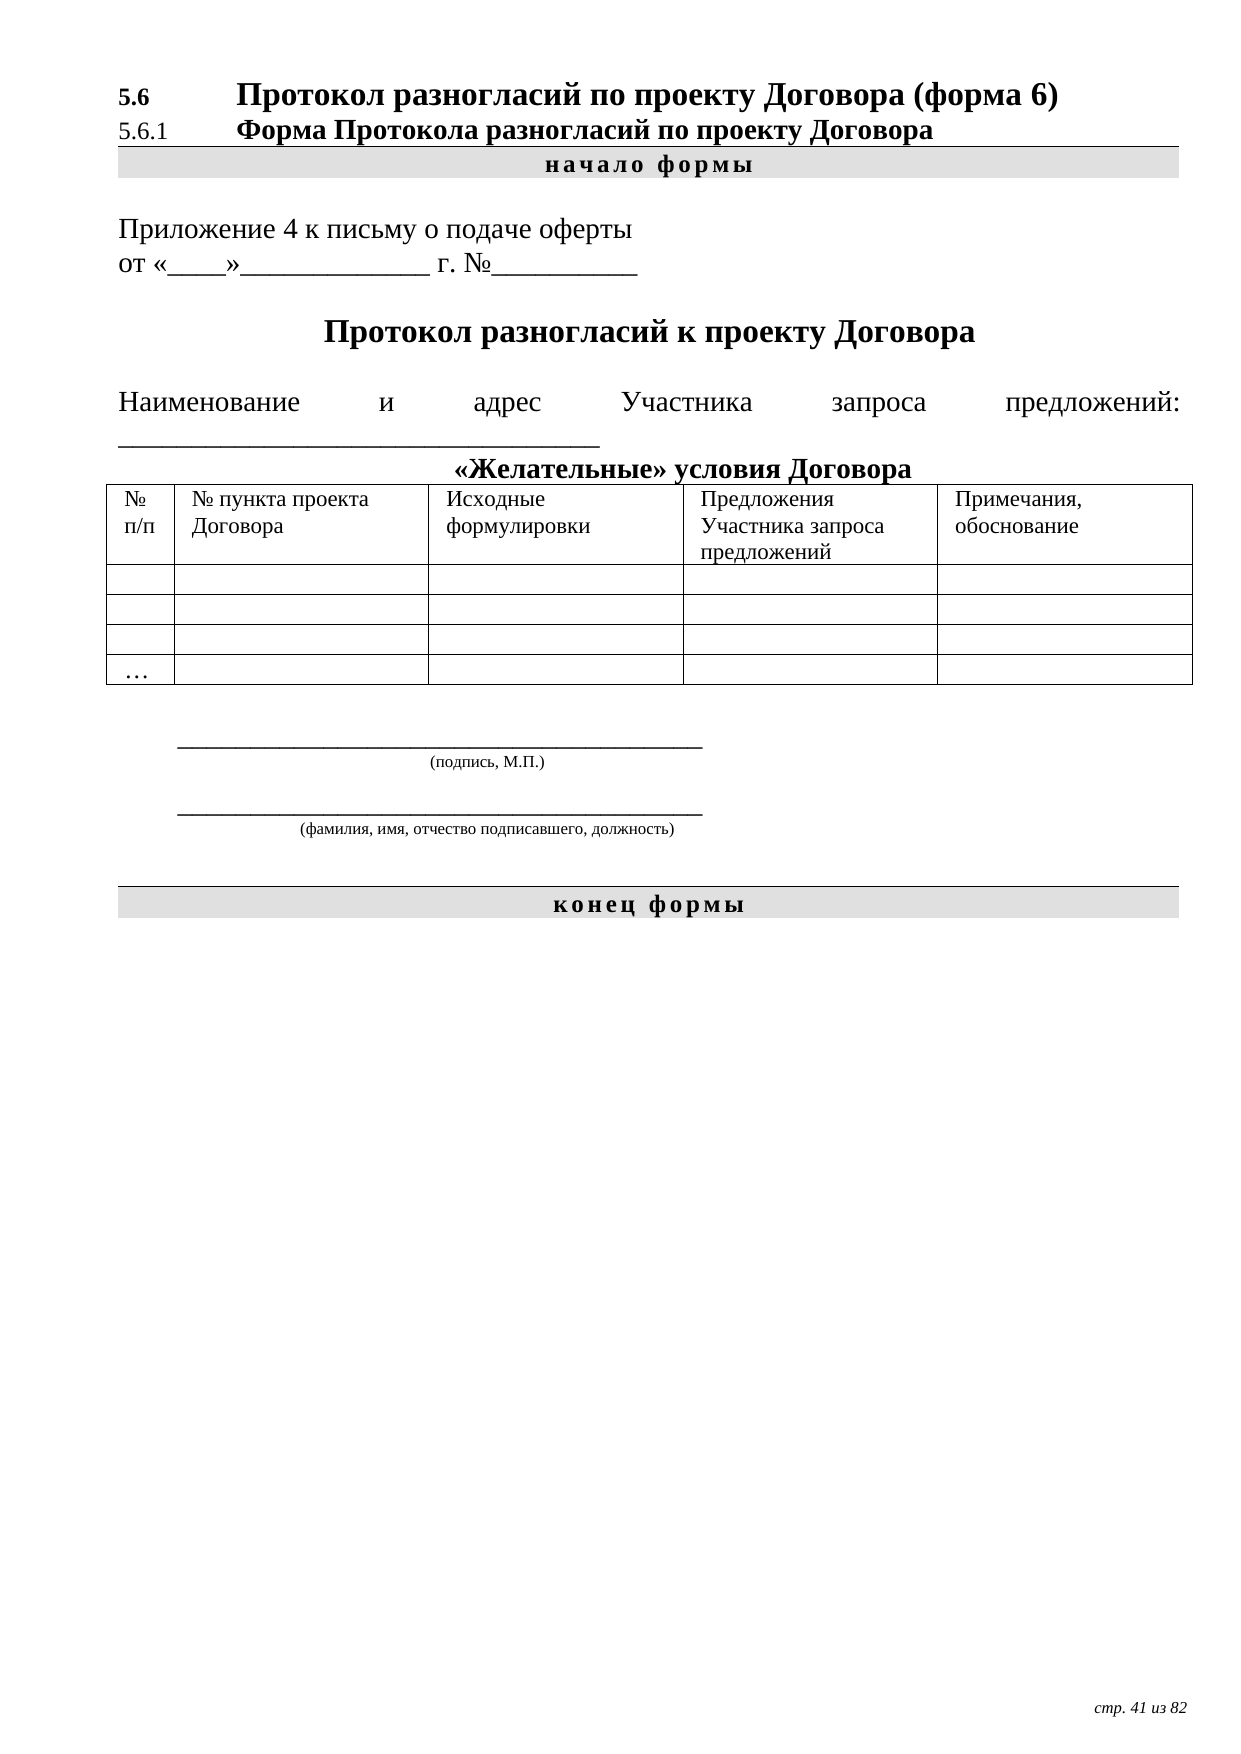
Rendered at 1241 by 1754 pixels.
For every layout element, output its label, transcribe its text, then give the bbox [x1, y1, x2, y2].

table_cell [938, 625, 1192, 654]
text конец формы [118, 887, 1179, 918]
text (фамилия, имя, отчество подписавшего, должность) [118, 819, 797, 852]
table_header № пункта проекта Договора [175, 485, 428, 564]
text Наименование и адрес Участника запроса предложений: _________________________________ [118, 384, 1181, 451]
table_cell [175, 565, 428, 594]
table_header Исходные формулировки [429, 485, 683, 564]
text начало формы [118, 147, 1179, 178]
table_cell [684, 595, 937, 624]
table_cell [429, 655, 683, 683]
table_cell [938, 595, 1192, 624]
table_header № п/п [107, 485, 174, 564]
table_header Примечания, обоснование [938, 485, 1192, 564]
text Протокол разногласий к проекту Договора [118, 312, 1181, 350]
table_cell [684, 625, 937, 654]
table_cell [175, 655, 428, 683]
text Форма Протокола разногласий по проекту Договора [118, 112, 1181, 146]
table_cell [938, 655, 1192, 683]
table_cell [684, 565, 937, 594]
table_cell … [107, 655, 174, 683]
table_cell [429, 565, 683, 594]
table_cell [107, 595, 174, 624]
text ____________________________________ [118, 785, 1181, 819]
table_cell [429, 625, 683, 654]
text «Желательные» условия Договора [118, 451, 1181, 484]
table_cell [175, 625, 428, 654]
table_cell [107, 625, 174, 654]
text Приложение 4 к письму о подаче оферты от «____»_____________ г. №__________ [118, 211, 1181, 278]
table_cell [938, 565, 1192, 594]
table_cell [175, 595, 428, 624]
table_header Предложения Участника запроса предложений [684, 485, 937, 564]
text (подпись, М.П.) [118, 752, 797, 785]
text ____________________________________ [118, 718, 1181, 752]
table_cell [107, 565, 174, 594]
table_cell [429, 595, 683, 624]
subtitle Протокол разногласий по проекту Договора (форма 6) [118, 74, 1181, 112]
table_cell [684, 655, 937, 683]
